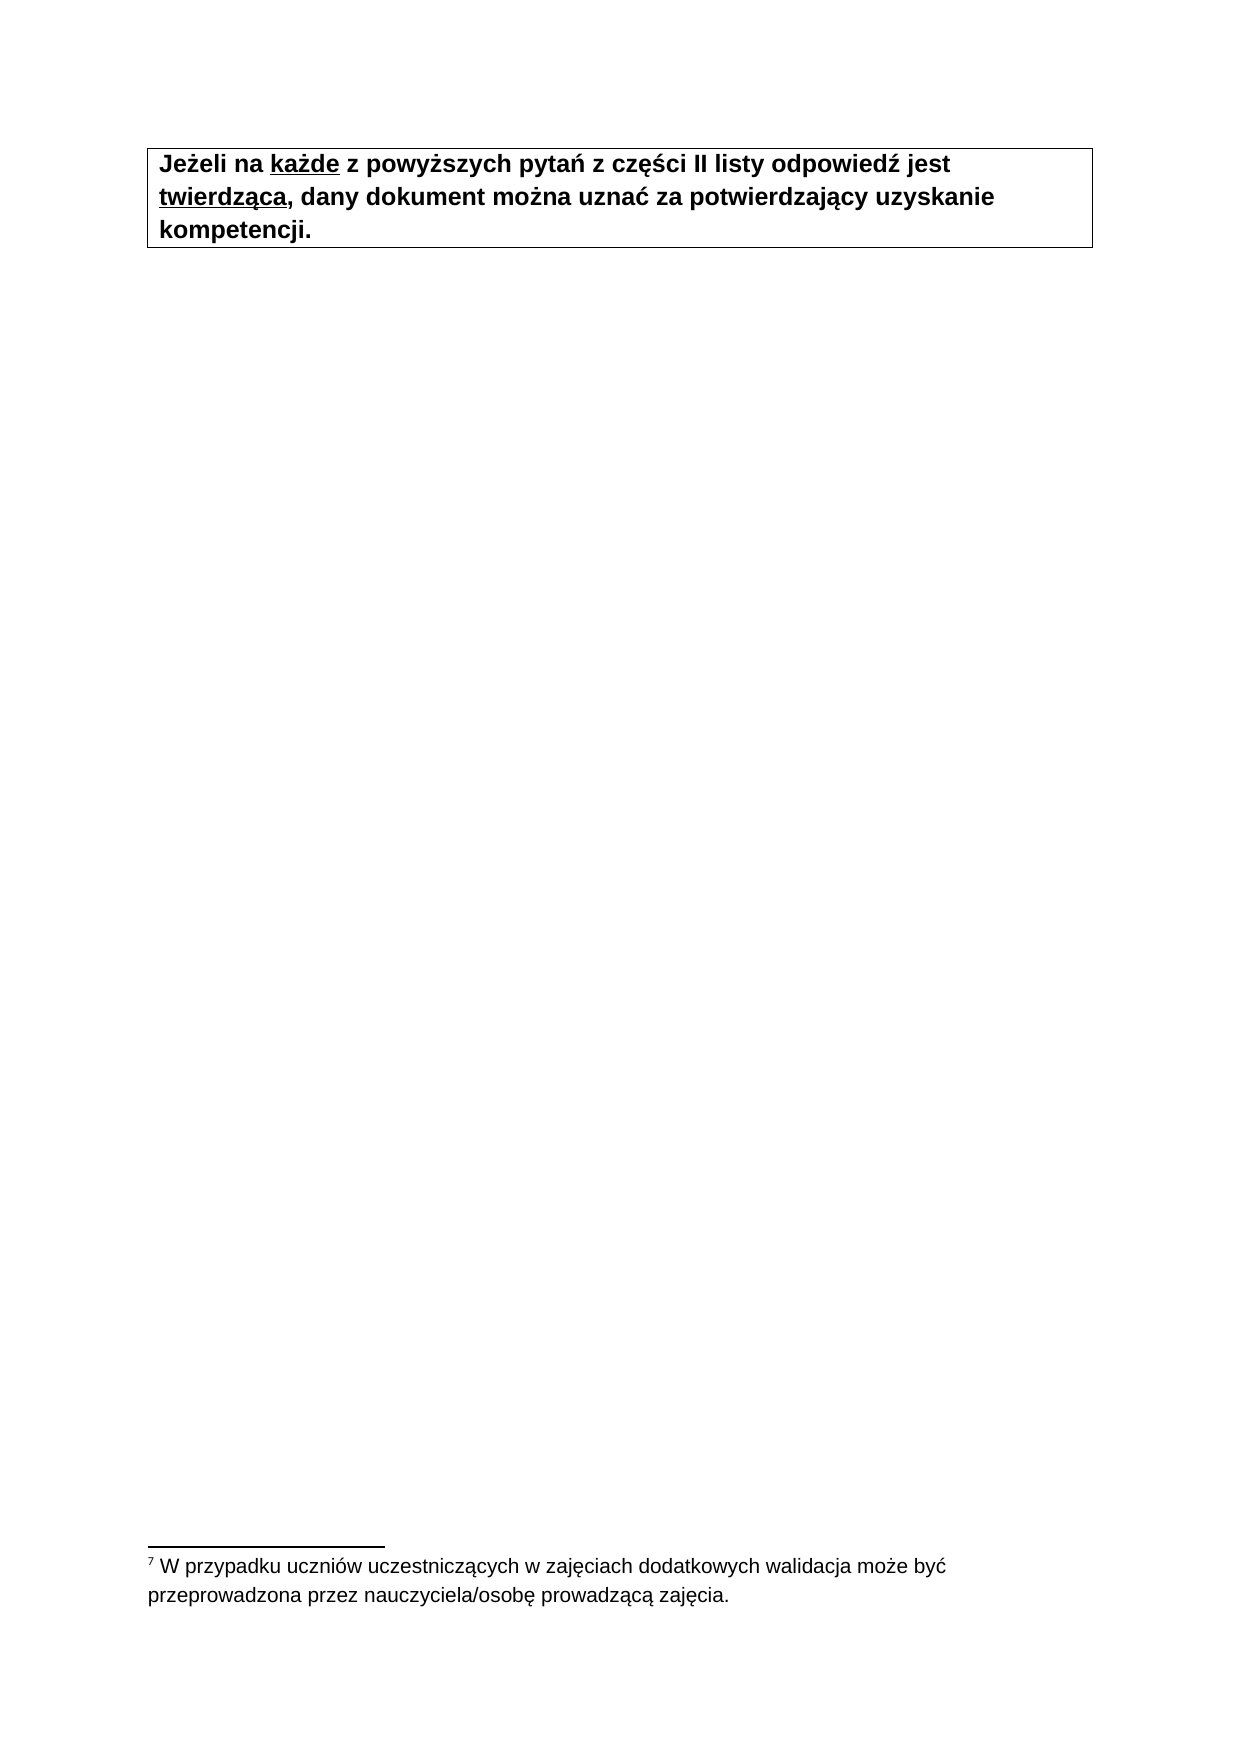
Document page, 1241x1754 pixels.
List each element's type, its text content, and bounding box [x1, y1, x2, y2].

table_cell Jeżeli na każde z powyższych pytań z części II listy odpowiedź jest twierdząca, dany dokument można uznać za potwierdzający uzyskanie kompetencji. [148, 149, 1092, 247]
